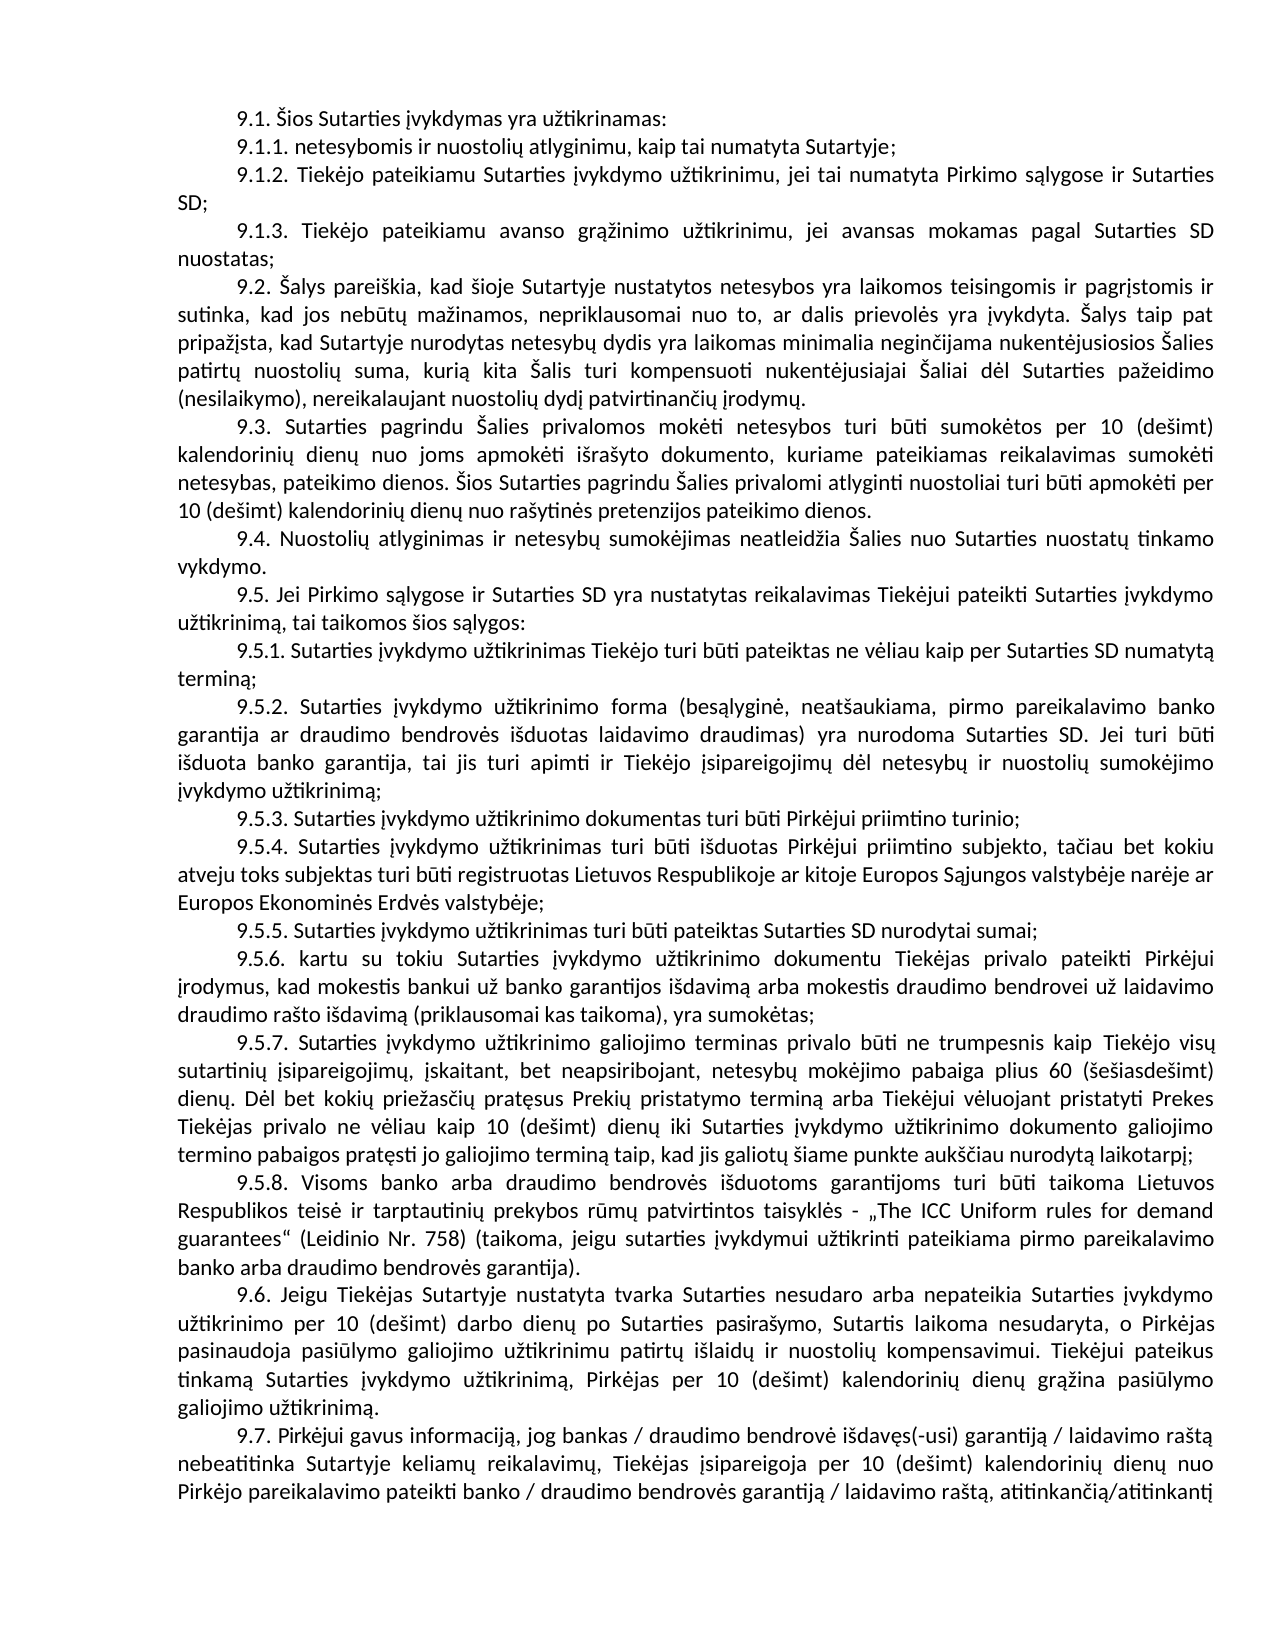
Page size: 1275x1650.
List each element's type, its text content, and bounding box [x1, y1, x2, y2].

text 9.1.3. Tiekėjo pateikiamu avanso grąžinimo užtikrinimu, jei avansas mokamas pagal Sutarties SD nuostatas; [177, 216, 1216, 272]
text 9.2. Šalys pareiškia, kad šioje Sutartyje nustatytos netesybos yra laikomos teisingomis ir pagrįstomis ir sutinka, kad jos nebūtų mažinamos, nepriklausomai nuo to, ar dalis prievolės yra įvykdyta. Šalys taip pat pripažįsta, kad Sutartyje nurodytas netesybų dydis yra laikomas minimalia neginčijama nukentėjusiosios Šalies patirtų nuostolių suma, kurią kita Šalis turi kompensuoti nukentėjusiajai Šaliai dėl Sutarties pažeidimo (nesilaikymo), nereikalaujant nuostolių dydį patvirtinančių įrodymų. [177, 272, 1216, 412]
text 9.6. Jeigu Tiekėjas Sutartyje nustatyta tvarka Sutarties nesudaro arba nepateikia Sutarties įvykdymo užtikrinimo per 10 (dešimt) darbo dienų po Sutarties pasirašymo, Sutartis laikoma nesudaryta, o Pirkėjas pasinaudoja pasiūlymo galiojimo užtikrinimu patirtų išlaidų ir nuostolių kompensavimui. Tiekėjui pateikus tinkamą Sutarties įvykdymo užtikrinimą, Pirkėjas per 10 (dešimt) kalendorinių dienų grąžina pasiūlymo galiojimo užtikrinimą. [177, 1281, 1216, 1421]
text 9.5.8. Visoms banko arba draudimo bendrovės išduotoms garantijoms turi būti taikoma Lietuvos Respublikos teisė ir tarptautinių prekybos rūmų patvirtintos taisyklės - „The ICC Uniform rules for demand guarantees“ (Leidinio Nr. 758) (taikoma, jeigu sutarties įvykdymui užtikrinti pateikiama pirmo pareikalavimo banko arba draudimo bendrovės garantija). [177, 1168, 1216, 1281]
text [177, 1421, 1216, 1505]
text 9.5.3. Sutarties įvykdymo užtikrinimo dokumentas turi būti Pirkėjui priimtino turinio; [177, 804, 1216, 832]
text 9.4. Nuostolių atlyginimas ir netesybų sumokėjimas neatleidžia Šalies nuo Sutarties nuostatų tinkamo vykdymo. [177, 524, 1216, 580]
text 9.5.2. Sutarties įvykdymo užtikrinimo forma (besąlyginė, neatšaukiama, pirmo pareikalavimo banko garantija ar draudimo bendrovės išduotas laidavimo draudimas) yra nurodoma Sutarties SD. Jei turi būti išduota banko garantija, tai jis turi apimti ir Tiekėjo įsipareigojimų dėl netesybų ir nuostolių sumokėjimo įvykdymo užtikrinimą; [177, 692, 1216, 804]
text 9.5.6. kartu su tokiu Sutarties įvykdymo užtikrinimo dokumentu Tiekėjas privalo pateikti Pirkėjui įrodymus, kad mokestis bankui už banko garantijos išdavimą arba mokestis draudimo bendrovei už laidavimo draudimo rašto išdavimą (priklausomai kas taikoma), yra sumokėtas; [177, 944, 1216, 1028]
text 9.1. Šios Sutarties įvykdymas yra užtikrinamas: [177, 104, 1216, 132]
text 9.5.5. Sutarties įvykdymo užtikrinimas turi būti pateiktas Sutarties SD nurodytai sumai; [177, 916, 1216, 944]
text 9.1.1. netesybomis ir nuostolių atlyginimu, kaip tai numatyta Sutartyje; [177, 132, 1216, 160]
text 9.1.2. Tiekėjo pateikiamu Sutarties įvykdymo užtikrinimu, jei tai numatyta Pirkimo sąlygose ir Sutarties SD; [177, 160, 1216, 216]
text 9.5.7. Sutarties įvykdymo užtikrinimo galiojimo terminas privalo būti ne trumpesnis kaip Tiekėjo visų sutartinių įsipareigojimų, įskaitant, bet neapsiribojant, netesybų mokėjimo pabaiga plius 60 (šešiasdešimt) dienų. Dėl bet kokių priežasčių pratęsus Prekių pristatymo terminą arba Tiekėjui vėluojant pristatyti Prekes Tiekėjas privalo ne vėliau kaip 10 (dešimt) dienų iki Sutarties įvykdymo užtikrinimo dokumento galiojimo termino pabaigos pratęsti jo galiojimo terminą taip, kad jis galiotų šiame punkte aukščiau nurodytą laikotarpį; [177, 1028, 1216, 1168]
text 9.5.4. Sutarties įvykdymo užtikrinimas turi būti išduotas Pirkėjui priimtino subjekto, tačiau bet kokiu atveju toks subjektas turi būti registruotas Lietuvos Respublikoje ar kitoje Europos Sąjungos valstybėje narėje ar Europos Ekonominės Erdvės valstybėje; [177, 832, 1216, 916]
text 9.5.1. Sutarties įvykdymo užtikrinimas Tiekėjo turi būti pateiktas ne vėliau kaip per Sutarties SD numatytą terminą; [177, 636, 1216, 692]
text 9.5. Jei Pirkimo sąlygose ir Sutarties SD yra nustatytas reikalavimas Tiekėjui pateikti Sutarties įvykdymo užtikrinimą, tai taikomos šios sąlygos: [177, 580, 1216, 636]
text 9.3. Sutarties pagrindu Šalies privalomos mokėti netesybos turi būti sumokėtos per 10 (dešimt) kalendorinių dienų nuo joms apmokėti išrašyto dokumento, kuriame pateikiamas reikalavimas sumokėti netesybas, pateikimo dienos. Šios Sutarties pagrindu Šalies privalomi atlyginti nuostoliai turi būti apmokėti per 10 (dešimt) kalendorinių dienų nuo rašytinės pretenzijos pateikimo dienos. [177, 412, 1216, 524]
